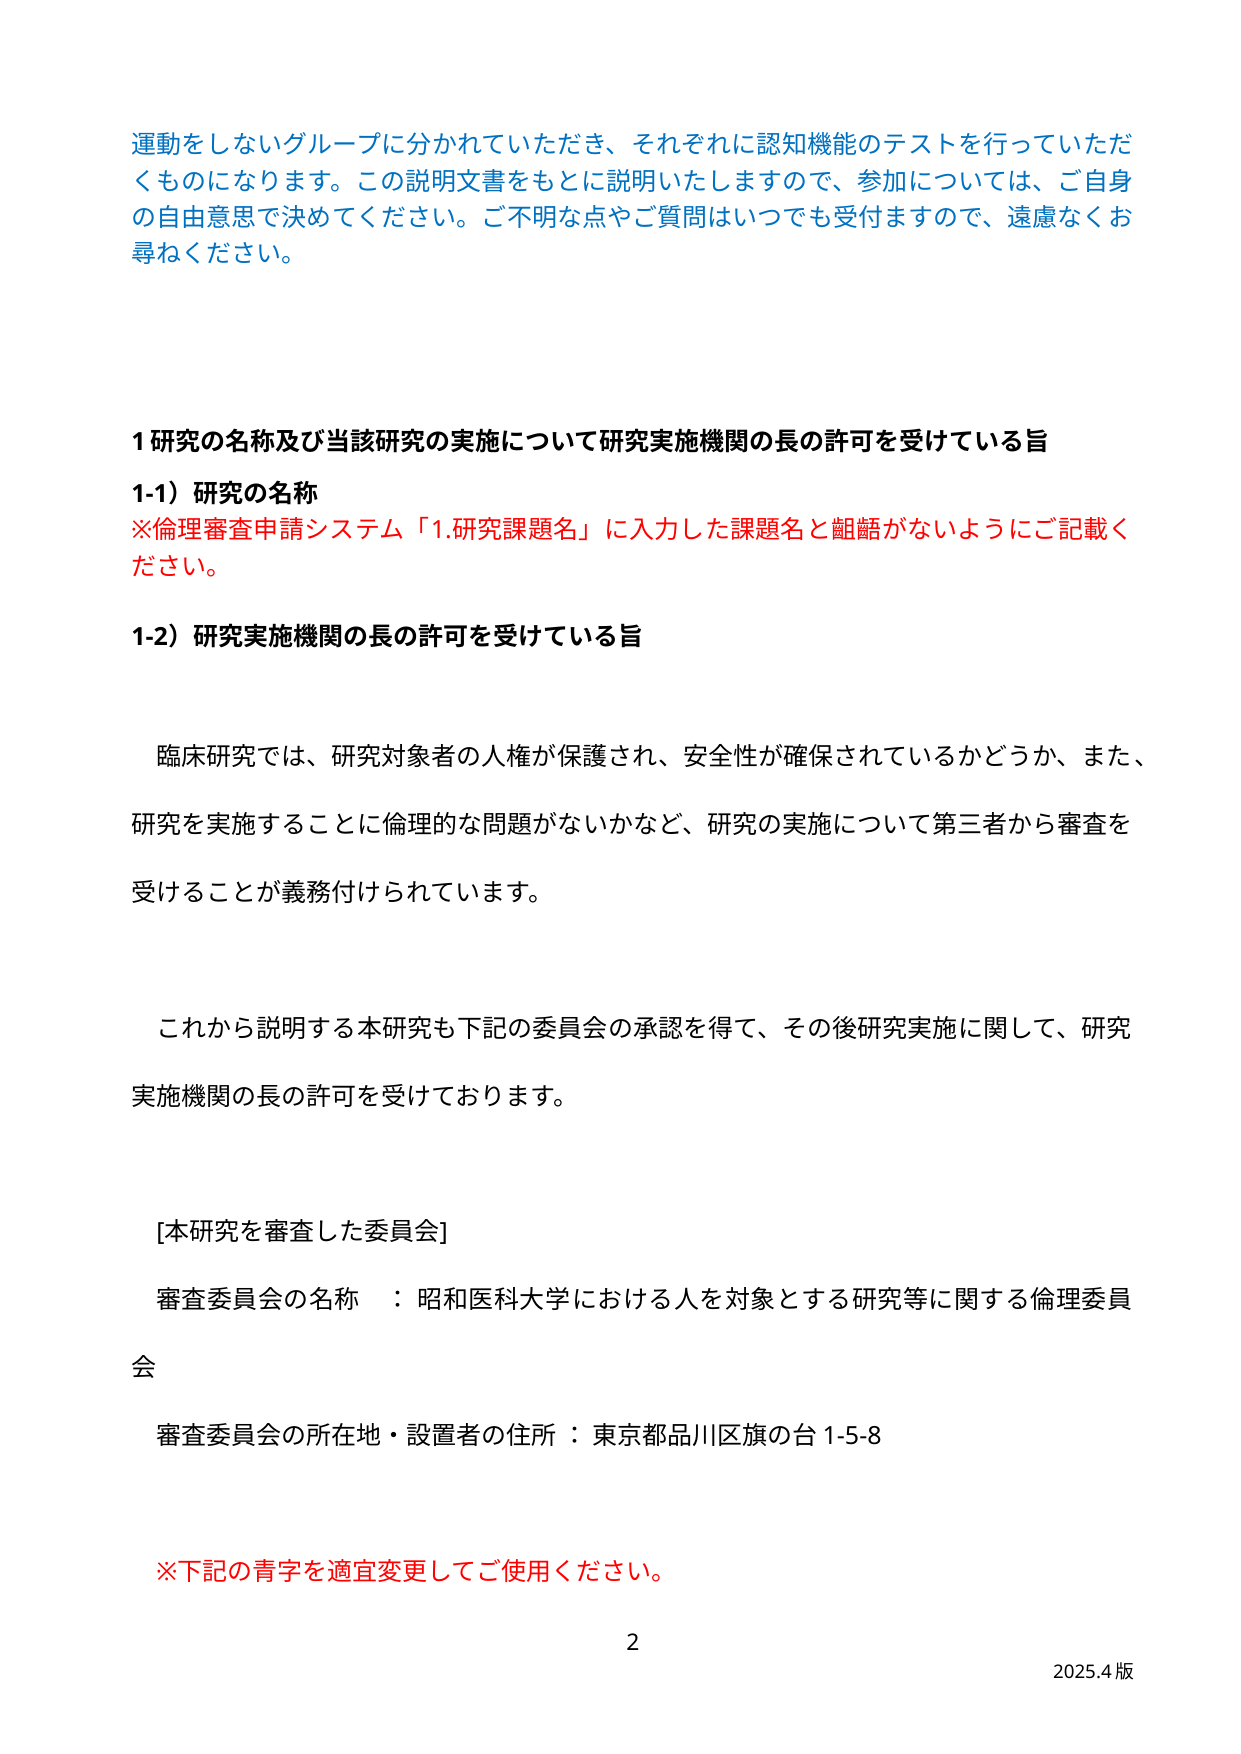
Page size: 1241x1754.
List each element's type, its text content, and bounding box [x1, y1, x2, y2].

text 1-1）研究の名称 [131, 473, 1135, 510]
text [131, 125, 1135, 270]
text ※倫理審査申請システム「1.研究課題名」に入力した課題名と齟齬がないようにご記載ください。 [131, 510, 1135, 582]
text 審査委員会の名称 ： 昭和医科大学における人を対象とする研究等に関する倫理委員会 [131, 1264, 1134, 1400]
text 1-2）研究実施機関の長の許可を受けている旨 [131, 616, 1135, 653]
text これから説明する本研究も下記の委員会の承認を得て、その後研究実施に関して、研究実施機関の長の許可を受けております。 [131, 992, 1134, 1128]
text ※下記の青字を適宜変更してご使用ください。 [131, 1536, 1134, 1603]
text 臨床研究では、研究対象者の人権が保護され、安全性が確保されているかどうか、また、研究を実施することに倫理的な問題がないかなど、研究の実施について第三者から審査を受けることが義務付けられています。 [131, 721, 1134, 924]
text [本研究を審査した委員会] [131, 1196, 1134, 1264]
text 審査委員会の所在地・設置者の住所 ： 東京都品川区旗の台1-5-8 [131, 1400, 1134, 1468]
text 1研究の名称及び当該研究の実施について研究実施機関の長の許可を受けている旨 [131, 406, 1134, 473]
